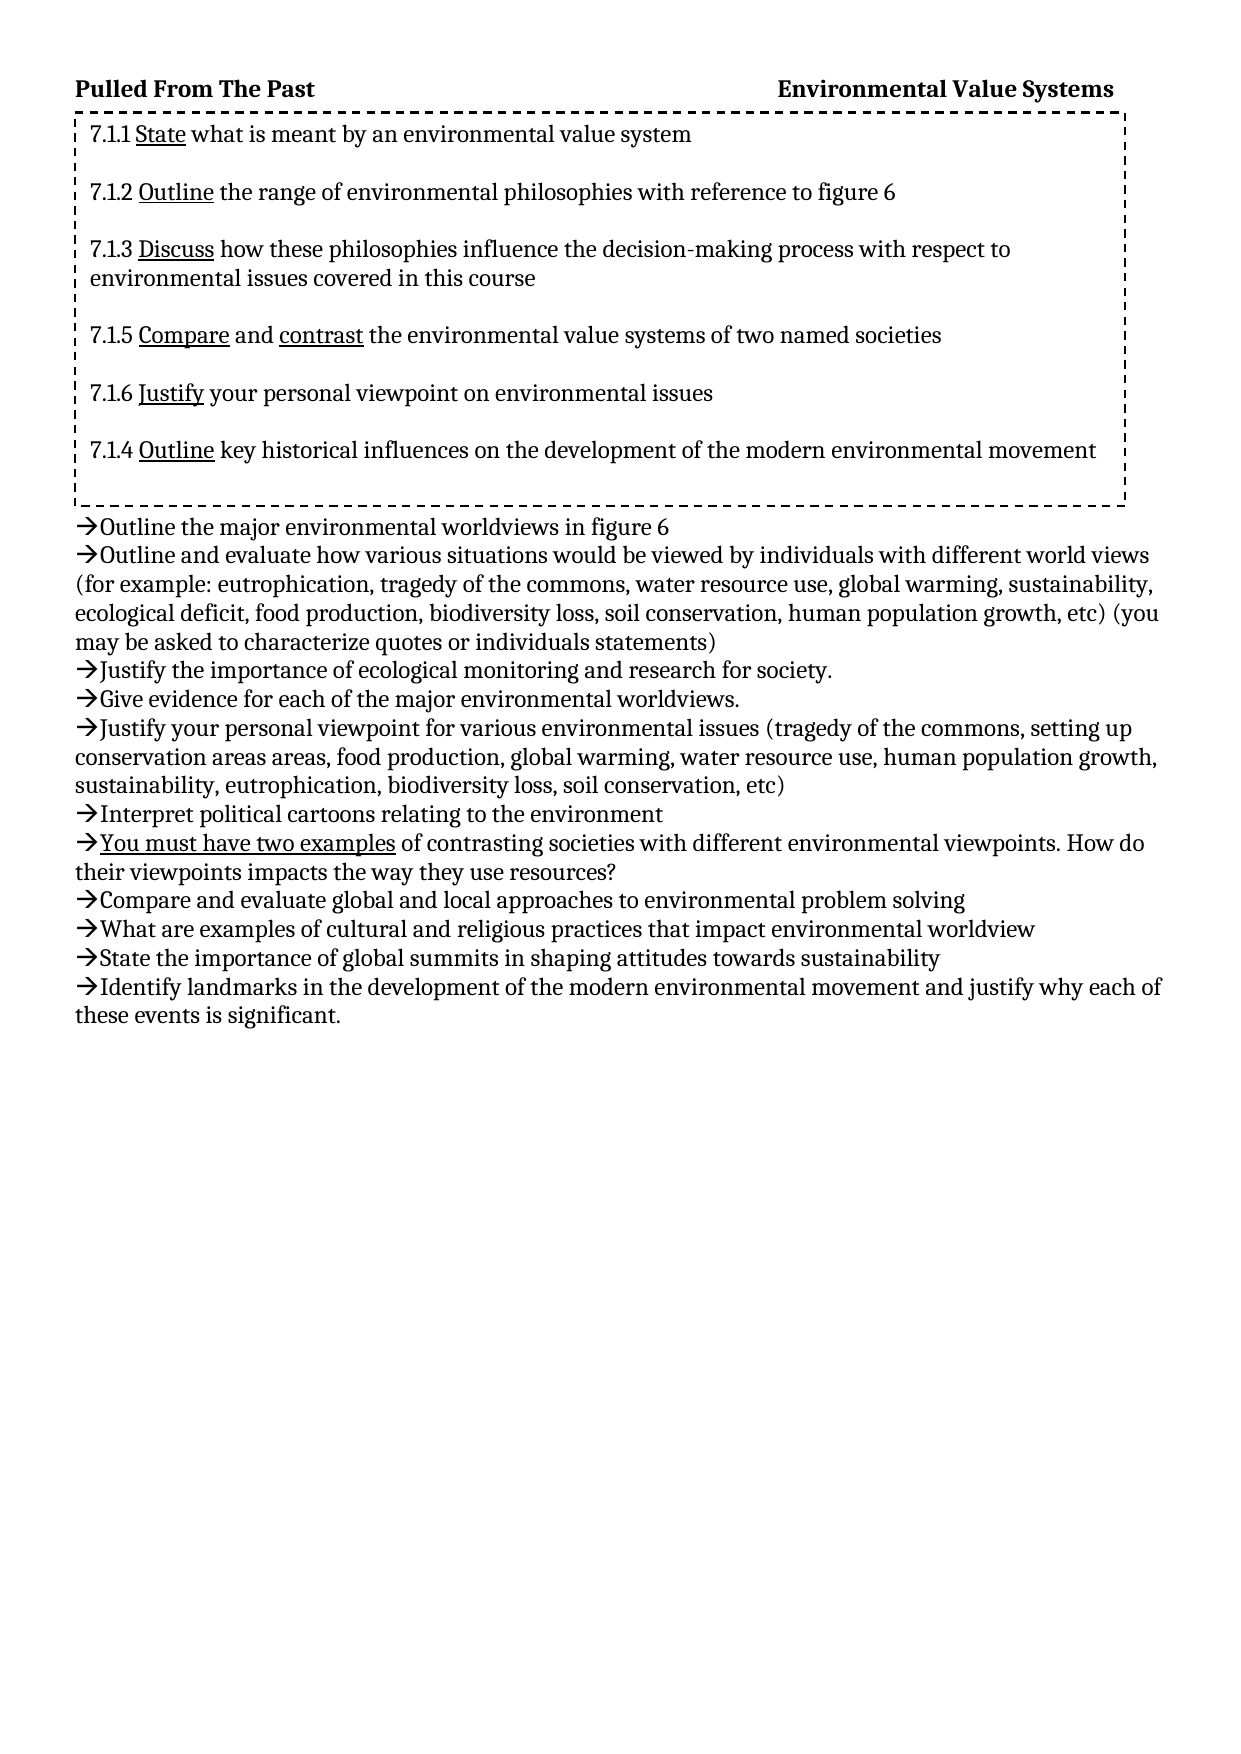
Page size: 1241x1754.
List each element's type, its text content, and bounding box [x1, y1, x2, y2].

text Interpret political cartoons relating to the environment [75, 800, 1164, 829]
text Outline the major environmental worldviews in figure 6 [75, 132, 1164, 541]
text Outline and evaluate how various situations would be viewed by individuals with different world views (for example: eutrophication, tragedy of the commons, water resource use, global warming, sustainability, ecological deficit, food production, biodiversity loss, soil conservation, human population growth, etc) (you may be asked to characterize quotes or individuals statements) [75, 541, 1164, 656]
text Give evidence for each of the major environmental worldviews. [75, 685, 1164, 714]
text Identify landmarks in the development of the modern environmental movement and justify why each of these events is significant. [75, 973, 1164, 1030]
text State the importance of global summits in shaping attitudes towards sustainability [75, 944, 1164, 973]
text Justify the importance of ecological monitoring and research for society. [75, 656, 1164, 685]
text You must have two examples of contrasting societies with different environmental viewpoints. How do their viewpoints impacts the way they use resources? [75, 829, 1164, 886]
text What are examples of cultural and religious practices that impact environmental worldview [75, 915, 1164, 944]
text Pulled From The Past Environmental Value Systems [75, 75, 1164, 104]
text Justify your personal viewpoint for various environmental issues (tragedy of the commons, setting up conservation areas areas, food production, global warming, water resource use, human population growth, sustainability, eutrophication, biodiversity loss, soil conservation, etc) [75, 714, 1164, 800]
text Compare and evaluate global and local approaches to environmental problem solving [75, 886, 1164, 915]
